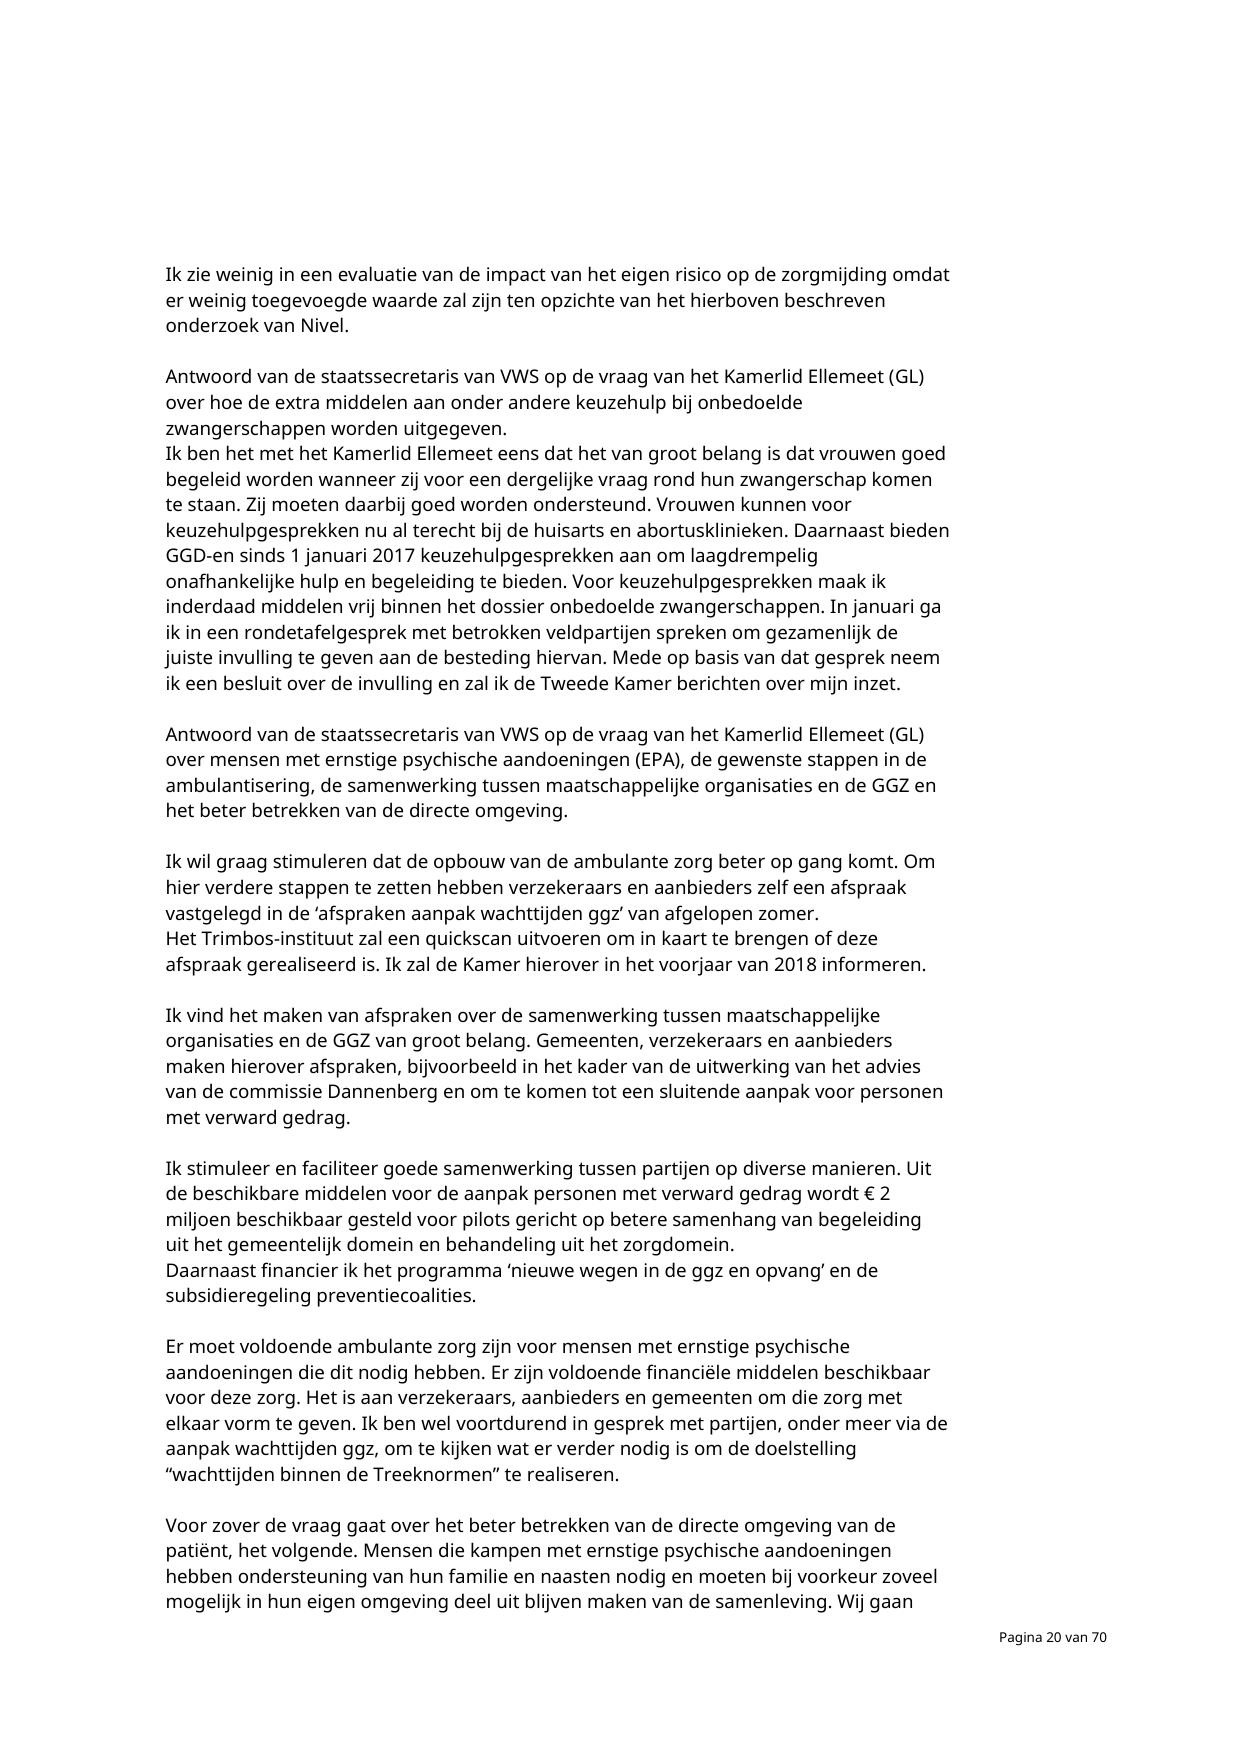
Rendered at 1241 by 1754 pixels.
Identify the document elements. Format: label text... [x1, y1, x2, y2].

text Ik stimuleer en faciliteer goede samenwerking tussen partijen op diverse manieren. Uit de beschikbare middelen voor de aanpak personen met verward gedrag wordt € 2 miljoen beschikbaar gesteld voor pilots gericht op betere samenhang van begeleiding uit het gemeentelijk domein en behandeling uit het zorgdomein. [165, 1155, 950, 1257]
text Antwoord van de staatssecretaris van VWS op de vraag van het Kamerlid () over mensen met ernstige psychische aandoeningen (EPA), de gewenste stappen in de ambulantisering, de samenwerking tussen maatschappelijke organisaties en de GGZ en het beter betrekken van de directe omgeving. [165, 721, 950, 823]
text Er moet voldoende ambulante zorg zijn voor mensen met ernstige psychische aandoeningen die dit nodig hebben. Er zijn voldoende financiële middelen beschikbaar voor deze zorg. Het is aan verzekeraars, aanbieders en gemeenten om die zorg met elkaar vorm te geven. Ik ben wel voortdurend in gesprek met partijen, onder meer via de aanpak wachttijden ggz, om te kijken wat er verder nodig is om de doelstelling “wachttijden binnen de Treeknormen” te realiseren. [165, 1334, 950, 1487]
text Ik ben het met het Kamerlid Ellemeet eens dat het van groot belang is dat vrouwen goed begeleid worden wanneer zij voor een dergelijke vraag rond hun zwangerschap komen te staan. Zij moeten daarbij goed worden ondersteund. Vrouwen kunnen voor keuzehulpgesprekken nu al terecht bij de huisarts en abortusklinieken. Daarnaast bieden GGD-en sinds 1 januari 2017 keuzehulpgesprekken aan om laagdrempelig onafhankelijke hulp en begeleiding te bieden. Voor keuzehulpgesprekken maak ik inderdaad middelen vrij binnen het dossier onbedoelde zwangerschappen. In januari ga ik in een rondetafelgesprek met betrokken veldpartijen spreken om gezamenlijk de juiste invulling te geven aan de besteding hiervan. Mede op basis van dat gesprek neem ik een besluit over de invulling en zal ik de Tweede Kamer berichten over mijn inzet. [165, 440, 950, 696]
text Daarnaast financier ik het programma ‘nieuwe wegen in de ggz en opvang’ en de subsidieregeling preventiecoalities. [165, 1257, 950, 1308]
text Ik vind het maken van afspraken over de samenwerking tussen maatschappelijke organisaties en de GGZ van groot belang. Gemeenten, verzekeraars en aanbieders maken hierover afspraken, bijvoorbeeld in het kader van de uitwerking van het advies van de commissie Dannenberg en om te komen tot een sluitende aanpak voor personen met verward gedrag. [165, 1002, 950, 1129]
text Ik wil graag stimuleren dat de opbouw van de ambulante zorg beter op gang komt. Om hier verdere stappen te zetten hebben verzekeraars en aanbieders zelf een afspraak vastgelegd in de ‘afspraken aanpak wachttijden ggz’ van afgelopen zomer. [165, 849, 950, 925]
text Ik zie weinig in een evaluatie van de impact van het eigen risico op de zorgmijding omdat er weinig toegevoegde waarde zal zijn ten opzichte van het hierboven beschreven onderzoek van Nivel. [165, 262, 950, 338]
text Antwoord van de staatssecretaris van VWS op de vraag van het Kamerlid Ellemeet () over hoe de extra middelen aan onder andere keuzehulp bij onbedoelde zwangerschappen worden uitgegeven. [165, 364, 950, 440]
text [165, 1512, 950, 1614]
text Het Trimbos-instituut zal een quickscan uitvoeren om in kaart te brengen of deze afspraak gerealiseerd is. Ik zal de Kamer hierover in het voorjaar van 2018 informeren. [165, 925, 950, 976]
